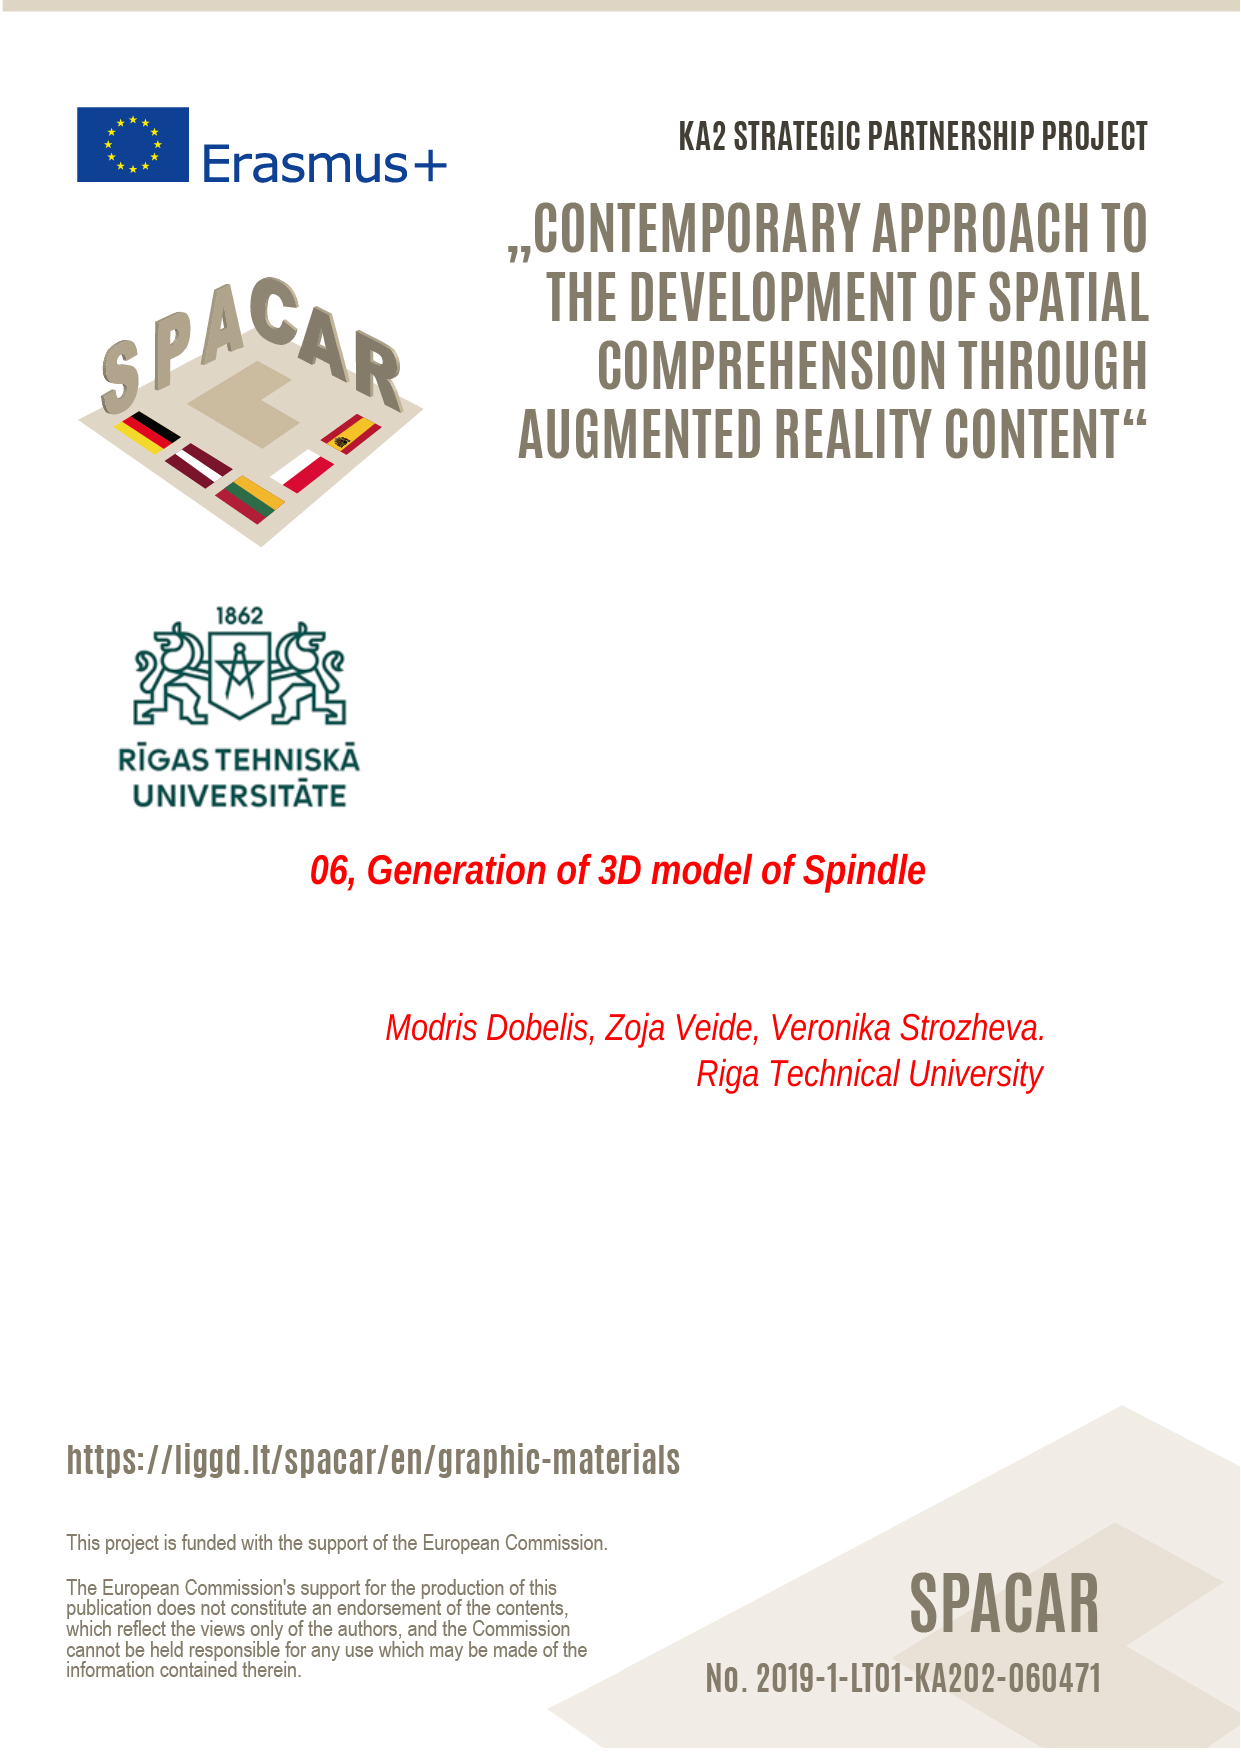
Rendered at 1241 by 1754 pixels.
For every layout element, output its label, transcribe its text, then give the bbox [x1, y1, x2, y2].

picture [2, 0, 1241, 1748]
text Modris Dobelis, Zoja Veide, Veronika Strozheva. Riga Technical University [89, 1005, 1047, 1095]
text 06, Generation of 3D model of Spindle [89, 845, 1152, 923]
